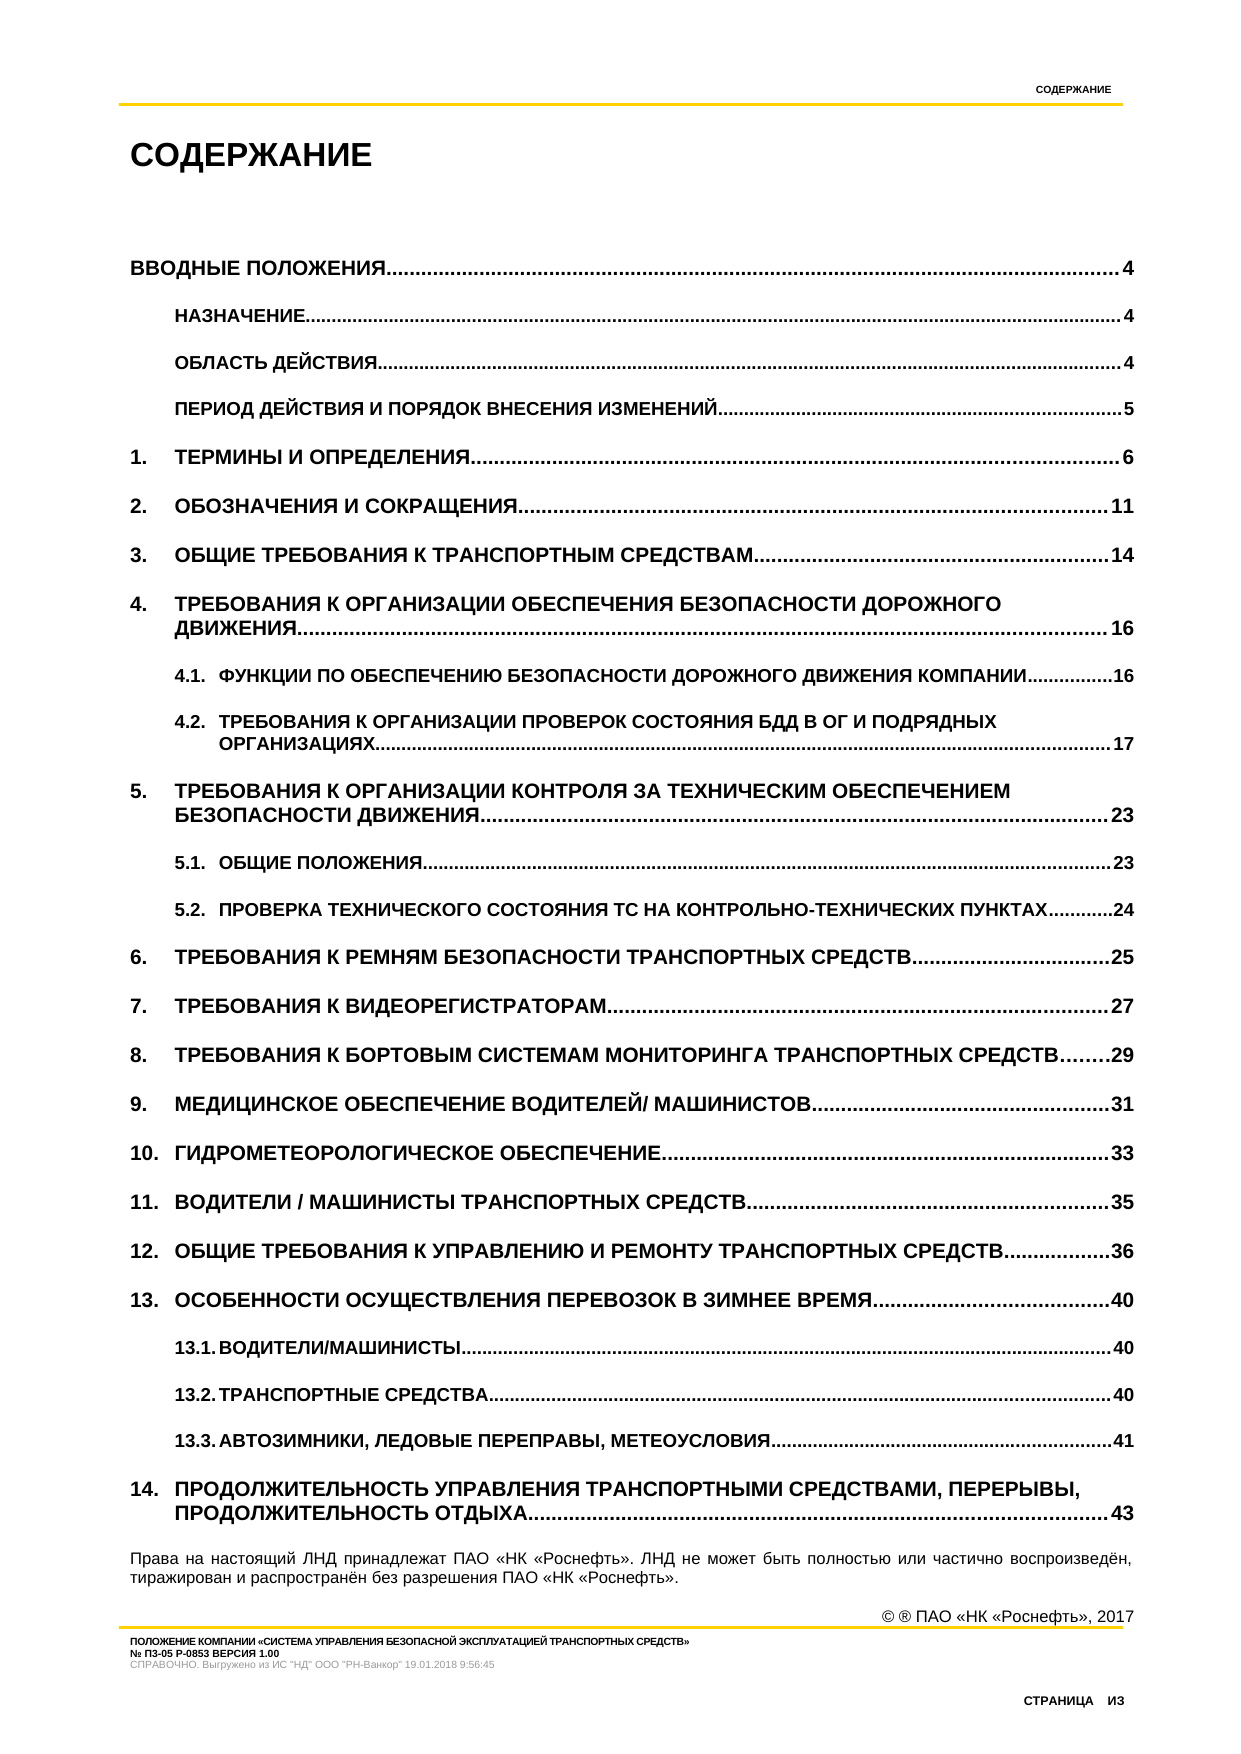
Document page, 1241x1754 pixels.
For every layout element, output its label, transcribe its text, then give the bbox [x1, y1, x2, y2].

text 9. МЕДИЦИНСКОЕ ОБЕСПЕЧЕНИЕ ВОДИТЕЛЕЙ/ МАШИНИСТОВ 31 [130, 1092, 1134, 1116]
text 14. ПРОДОЛЖИТЕЛЬНОСТЬ УПРАВЛЕНИЯ ТРАНСПОРТНЫМИ СРЕДСТВАМИ, ПЕРЕРЫВЫ, ПРОДОЛЖИТЕЛЬНОСТЬ ОТДЫХА 43 [130, 1476, 1134, 1524]
text 8. ТРЕБОВАНИЯ К БОРТОВЫМ СИСТЕМАМ МОНИТОРИНГА ТРАНСПОРТНЫХ СРЕДСТВ 29 [130, 1043, 1134, 1067]
text 10. ГИДРОМЕТЕОРОЛОГИЧЕСКОЕ ОБЕСПЕЧЕНИЕ 33 [130, 1141, 1134, 1165]
text 5. ТРЕБОВАНИЯ К ОРГАНИЗАЦИИ КОНТРОЛЯ ЗА ТЕХНИЧЕСКИМ ОБЕСПЕЧЕНИЕМ БЕЗОПАСНОСТИ ДВИЖЕНИЯ 23 [130, 779, 1134, 827]
text 6. ТРЕБОВАНИЯ К РЕМНЯМ БЕЗОПАСНОСТИ ТРАНСПОРТНЫХ СРЕДСТВ 25 [130, 945, 1134, 969]
text 4.1. ФУНКЦИИ ПО ОБЕСПЕЧЕНИЮ БЕЗОПАСНОСТИ ДОРОЖНОГО ДВИЖЕНИЯ КОМПАНИИ 16 [174, 664, 1134, 686]
text ПЕРИОД ДЕЙСТВИЯ И ПОРЯДОК ВНЕСЕНИЯ ИЗМЕНЕНИЙ 5 [174, 398, 1134, 419]
text 13.1. ВОДИТЕЛИ/МАШИНИСТЫ 40 [174, 1337, 1134, 1358]
text 12. ОБЩИЕ ТРЕБОВАНИЯ К УПРАВЛЕНИЮ И РЕМОНТУ ТРАНСПОРТНЫХ СРЕДСТВ 36 [130, 1239, 1134, 1263]
text 13.3. АВТОЗИМНИКИ, ЛЕДОВЫЕ ПЕРЕПРАВЫ, МЕТЕОУСЛОВИЯ 41 [174, 1430, 1134, 1451]
text НАЗНАЧЕНИЕ 4 [174, 305, 1134, 326]
text 3. ОБЩИЕ ТРЕБОВАНИЯ К ТРАНСПОРТНЫМ СРЕДСТВАМ 14 [130, 542, 1134, 566]
text 13.2. ТРАНСПОРТНЫЕ СРЕДСТВА 40 [174, 1383, 1134, 1405]
text Содержание [130, 135, 1134, 173]
text 2. ОБОЗНАЧЕНИЯ И СОКРАЩЕНИЯ 11 [130, 493, 1134, 517]
text 1. ТЕРМИНЫ И ОПРЕДЕЛЕНИЯ 6 [130, 444, 1134, 468]
text ОБЛАСТЬ ДЕЙСТВИЯ 4 [174, 351, 1134, 373]
text 11. ВОДИТЕЛИ / МАШИНИСТЫ ТРАНСПОРТНЫХ СРЕДСТВ 35 [130, 1190, 1134, 1214]
text 4.2. ТРЕБОВАНИЯ К ОРГАНИЗАЦИИ ПРОВЕРОК СОСТОЯНИЯ БДД В ОГ И ПОДРЯДНЫХ ОРГАНИЗАЦИЯХ 17 [174, 711, 1134, 754]
text 5.1. ОБЩИЕ ПОЛОЖЕНИЯ 23 [174, 852, 1134, 873]
text 7. ТРЕБОВАНИЯ К ВИДЕОРЕГИСТРАТОРАМ 27 [130, 994, 1134, 1018]
text 13. ОСОБЕННОСТИ ОСУЩЕСТВЛЕНИЯ ПЕРЕВОЗОК В ЗИМНЕЕ ВРЕМЯ 40 [130, 1288, 1134, 1312]
text 4. ТРЕБОВАНИЯ К ОРГАНИЗАЦИИ ОБЕСПЕЧЕНИЯ БЕЗОПАСНОСТИ ДОРОЖНОГО ДВИЖЕНИЯ 16 [130, 591, 1134, 639]
text 5.2. ПРОВЕРКА ТЕХНИЧЕСКОГО СОСТОЯНИЯ ТС НА КОНТРОЛЬНО-ТЕХНИЧЕСКИХ ПУНКТАХ 24 [174, 898, 1134, 920]
text ВВОДНЫЕ ПОЛОЖЕНИЯ 4 [130, 256, 1134, 280]
